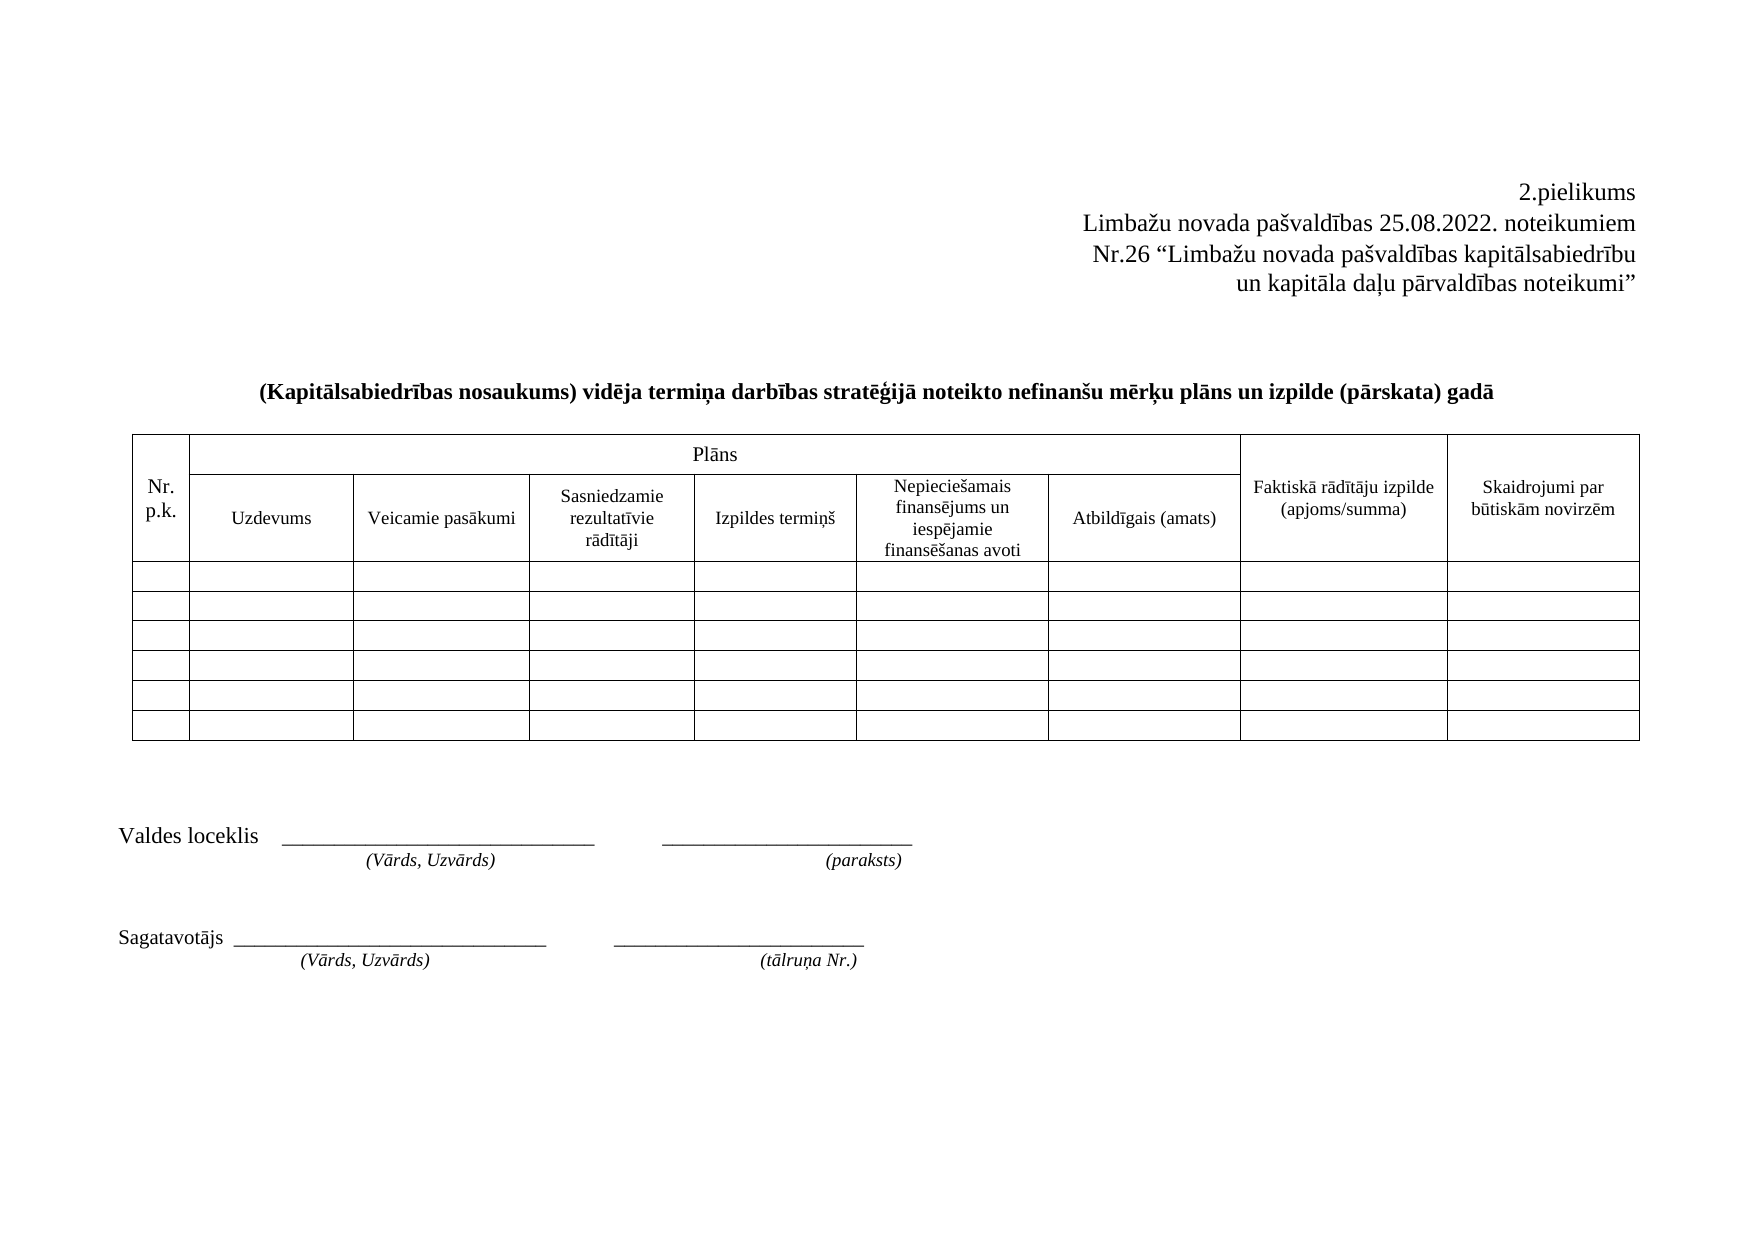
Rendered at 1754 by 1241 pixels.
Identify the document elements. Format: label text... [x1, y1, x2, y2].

table_cell [857, 621, 1048, 650]
table_cell Uzdevums [190, 475, 353, 561]
table_cell [695, 651, 856, 680]
text (Kapitālsabiedrības nosaukums) vidēja termiņa darbības stratēģijā noteikto nefinanšu mērķu plāns un izpilde (pārskata) gadā [118, 378, 1636, 405]
table_cell [1241, 592, 1447, 620]
table_cell [530, 711, 694, 739]
table_cell [530, 651, 694, 680]
table_cell Veicamie pasākumi [354, 475, 529, 561]
table_cell [695, 621, 856, 650]
table_cell [133, 562, 189, 591]
table_cell [190, 681, 353, 710]
text Sagatavotājs ______________________________ ________________________ [118, 925, 1636, 949]
table_cell [354, 562, 529, 591]
table_cell Nepieciešamais finansējums un iespējamie finansēšanas avoti [857, 475, 1048, 561]
table_cell [354, 651, 529, 680]
table_header Plāns [190, 435, 1240, 473]
table_cell [190, 592, 353, 620]
text Nr.26 “Limbažu novada pašvaldības kapitālsabiedrību [118, 239, 1636, 268]
table_cell [133, 651, 189, 680]
table_cell [857, 651, 1048, 680]
table_cell [133, 681, 189, 710]
table_cell [1448, 592, 1639, 620]
table_cell [354, 592, 529, 620]
table_cell [1049, 562, 1240, 591]
table_cell [857, 711, 1048, 739]
table_cell [857, 562, 1048, 591]
table_cell [133, 711, 189, 739]
text un kapitāla daļu pārvaldības noteikumi” [118, 268, 1636, 297]
table_cell [1241, 711, 1447, 739]
table_cell [695, 592, 856, 620]
table_cell [354, 621, 529, 650]
table_cell [190, 711, 353, 739]
table_cell [1448, 562, 1639, 591]
table_cell [133, 621, 189, 650]
table_cell [1049, 592, 1240, 620]
table_cell [530, 621, 694, 650]
table_cell [695, 711, 856, 739]
table_cell [1241, 621, 1447, 650]
table_cell [1049, 711, 1240, 739]
table_header Nr. p.k. [133, 435, 189, 561]
table_cell [530, 592, 694, 620]
table_cell Atbildīgais (amats) [1049, 475, 1240, 561]
table_cell [695, 681, 856, 710]
table_cell [190, 562, 353, 591]
table_cell [857, 592, 1048, 620]
table_cell [857, 681, 1048, 710]
table_cell [190, 621, 353, 650]
table_cell [1241, 681, 1447, 710]
table_cell [1448, 651, 1639, 680]
table_cell [1448, 711, 1639, 739]
table_cell [1049, 651, 1240, 680]
table_cell [1448, 681, 1639, 710]
table_cell [1448, 621, 1639, 650]
table_cell [1241, 651, 1447, 680]
text 2.pielikums [118, 177, 1636, 206]
table_cell [190, 651, 353, 680]
table_cell [695, 562, 856, 591]
text Valdes loceklis ______________________________ ________________________ [118, 822, 1636, 848]
table_header Skaidrojumi par būtiskām novirzēm [1448, 435, 1639, 561]
text (Vārds, Uzvārds) (tālruņa Nr.) [118, 949, 1636, 971]
table_cell Izpildes termiņš [695, 475, 856, 561]
table_cell [133, 592, 189, 620]
table_cell [530, 681, 694, 710]
table_cell Sasniedzamie rezultatīvie rādītāji [530, 475, 694, 561]
table_cell [354, 711, 529, 739]
table_cell [1049, 681, 1240, 710]
table_cell [1241, 562, 1447, 591]
table_cell [530, 562, 694, 591]
table_cell [1049, 621, 1240, 650]
text Limbažu novada pašvaldības 25.08.2022. noteikumiem [118, 208, 1636, 237]
table_cell [354, 681, 529, 710]
text (Vārds, Uzvārds) (paraksts) [118, 848, 1636, 870]
table_header Faktiskā rādītāju izpilde (apjoms/summa) [1241, 435, 1447, 561]
